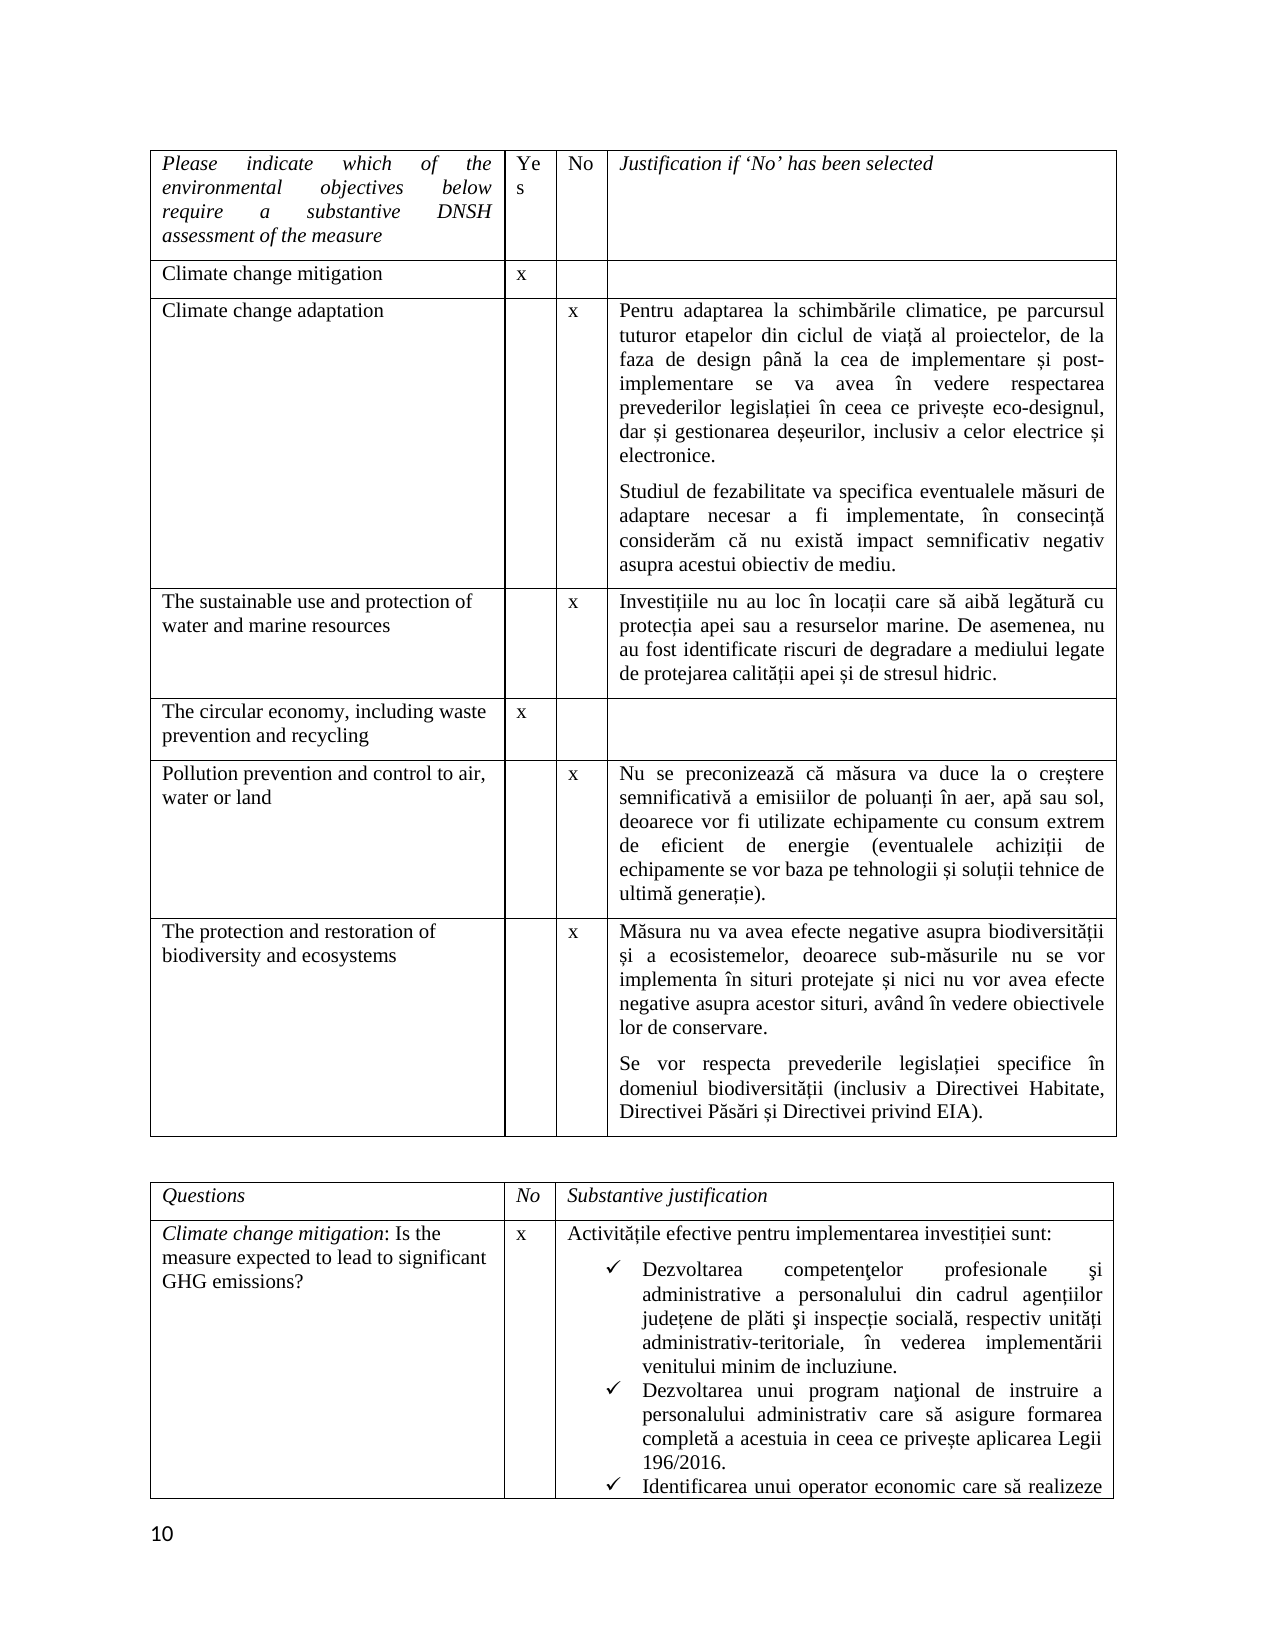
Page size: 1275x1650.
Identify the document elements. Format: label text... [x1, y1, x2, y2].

table_cell Climate change mitigation [151, 261, 504, 297]
table_cell [506, 761, 556, 917]
table_cell Pentru adaptarea la schimbările climatice, pe parcursul tuturor etapelor din ciclul de viață al proiectelor, de la faza de design până la cea de implementare și post-implementare se va avea în vedere respectarea prevederilor legislației în ceea ce privește eco-designul, dar și gestionarea deșeurilor, inclusiv a celor electrice și electronice. Studiul de fezabilitate va specifica eventualele măsuri de adaptare necesar a fi implementate, în consecință considerăm că nu există impact semnificativ negativ asupra acestui obiectiv de mediu. [608, 299, 1116, 588]
table_header No [557, 151, 607, 260]
table_cell [608, 261, 1116, 297]
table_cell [556, 1221, 1113, 1498]
table_cell x [557, 761, 607, 917]
table_cell Climate change adaptation [151, 299, 504, 588]
table_cell [557, 699, 607, 759]
table_cell Pollution prevention and control to air, water or land [151, 761, 504, 917]
table_cell The sustainable use and protection of water and marine resources [151, 589, 504, 698]
table_header Justification if ‘No’ has been selected [608, 151, 1116, 260]
table_header Questions [151, 1183, 504, 1220]
table_cell The circular economy, including waste prevention and recycling [151, 699, 504, 759]
table_cell [506, 919, 556, 1136]
table_header No [505, 1183, 555, 1220]
table_cell x [557, 299, 607, 588]
table_cell x [557, 919, 607, 1136]
table_cell Nu se preconizează că măsura va duce la o creștere semnificativă a emisiilor de poluanți în aer, apă sau sol, deoarece vor fi utilizate echipamente cu consum extrem de eficient de energie (eventualele achiziții de echipamente se vor baza pe tehnologii și soluții tehnice de ultimă generație). [608, 761, 1116, 917]
table_header Please indicate which of the environmental objectives below require a substantive DNSH assessment of the measure [151, 151, 504, 260]
table_cell [506, 299, 556, 588]
table_cell [608, 699, 1116, 759]
table_cell x [506, 699, 556, 759]
table_cell [557, 261, 607, 297]
table_header Substantive justification [556, 1183, 1113, 1220]
table_cell x [506, 261, 556, 297]
table_cell The protection and restoration of biodiversity and ecosystems [151, 919, 504, 1136]
table_cell x [557, 589, 607, 698]
table_cell [506, 589, 556, 698]
table_header Yes [506, 151, 556, 260]
table_cell Investițiile nu au loc în locații care să aibă legătură cu protecția apei sau a resurselor marine. De asemenea, nu au fost identificate riscuri de degradare a mediului legate de protejarea calității apei și de stresul hidric. [608, 589, 1116, 698]
table_cell x [505, 1221, 555, 1498]
table_cell Măsura nu va avea efecte negative asupra biodiversității și a ecosistemelor, deoarece sub-măsurile nu se vor implementa în situri protejate și nici nu vor avea efecte negative asupra acestor situri, având în vedere obiectivele lor de conservare. Se vor respecta prevederile legislației specifice în domeniul biodiversității (inclusiv a Directivei Habitate, Directivei Păsări și Directivei privind EIA). [608, 919, 1116, 1136]
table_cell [151, 1221, 504, 1498]
